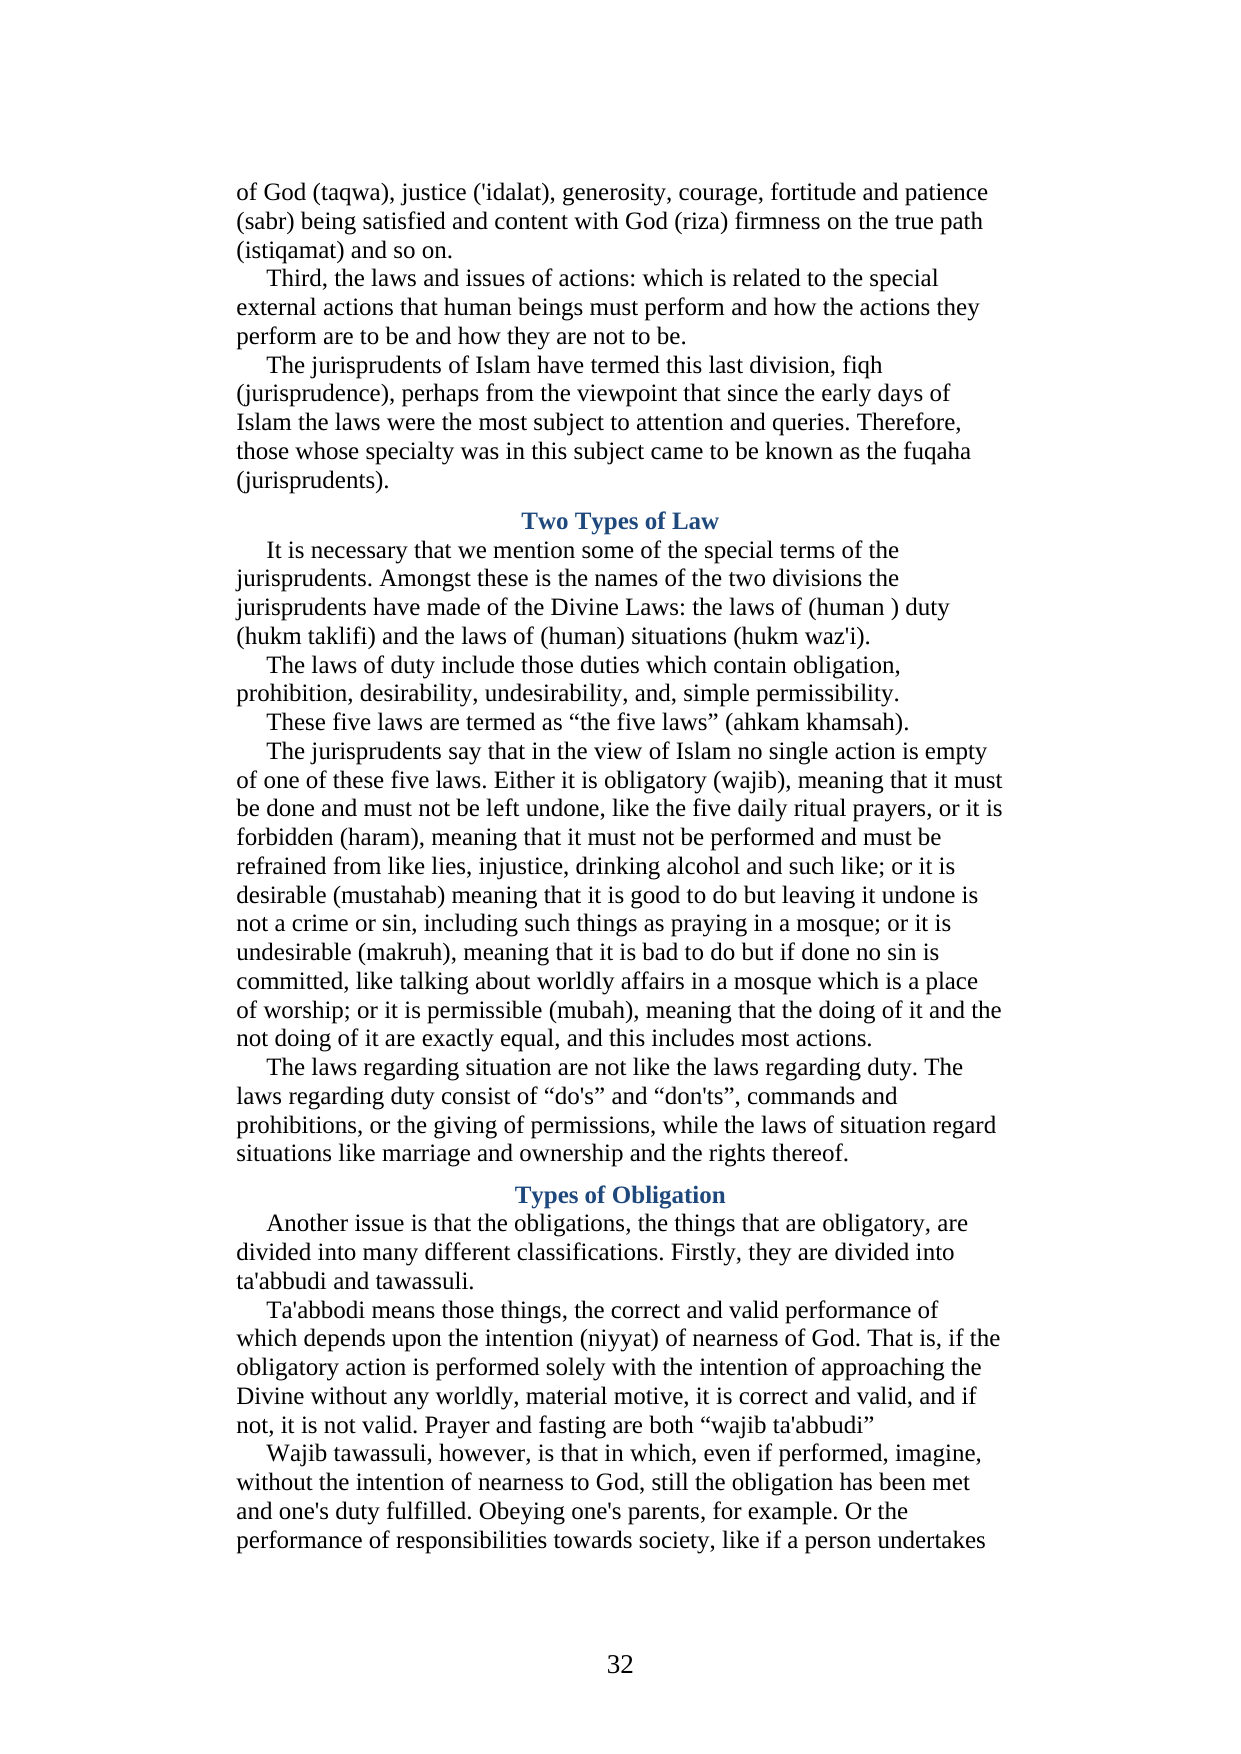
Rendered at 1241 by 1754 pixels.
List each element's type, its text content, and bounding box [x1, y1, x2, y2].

text Third, the laws and issues of actions: which is related to the special external actions that human beings must perform and how the actions they perform are to be and how they are not to be. [236, 263, 1004, 350]
text Another issue is that the obligations, the things that are obligatory, are divided into many different classifications. Firstly, they are divided into ta'abbudi and tawassuli. [236, 1208, 1004, 1295]
text The jurisprudents say that in the view of Islam no single action is empty of one of these five laws. Either it is obligatory (wajib), meaning that it must be done and must not be left undone, like the five daily ritual prayers, or it is forbidden (haram), meaning that it must not be performed and must be refrained from like lies, injustice, drinking alcohol and such like; or it is desirable (mustahab) meaning that it is good to do but leaving it undone is not a crime or sin, including such things as praying in a mosque; or it is undesirable (makruh), meaning that it is bad to do but if done no sin is committed, like talking about worldly affairs in a mosque which is a place of worship; or it is permissible (mubah), meaning that the doing of it and the not doing of it are exactly equal, and this includes most actions. [236, 736, 1004, 1052]
text These five laws are termed as “the five laws” (ahkam khamsah). [236, 707, 1004, 736]
text Ta'abbodi means those things, the correct and valid performance of which depends upon the intention (niyyat) of nearness of God. That is, if the obligatory action is performed solely with the intention of approaching the Divine without any worldly, material motive, it is correct and valid, and if not, it is not valid. Prayer and fasting are both “wajib ta'abbudi” [236, 1295, 1004, 1438]
text The laws regarding situation are not like the laws regarding duty. The laws regarding duty consist of “do's” and “don'ts”, commands and prohibitions, or the giving of permissions, while the laws of situation regard situations like marriage and ownership and the rights thereof. [236, 1052, 1004, 1167]
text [236, 177, 1004, 263]
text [236, 1438, 1004, 1553]
text The laws of duty include those duties which contain obligation, prohibition, desirability, undesirability, and, simple permissibility. [236, 650, 1004, 707]
subtitle Types of Obligation [236, 1180, 1004, 1208]
subtitle Two Types of Law [236, 506, 1004, 535]
text It is necessary that we mention some of the special terms of the jurisprudents. Amongst these is the names of the two divisions the jurisprudents have made of the Divine Laws: the laws of (human ) duty (hukm taklifi) and the laws of (human) situations (hukm waz'i). [236, 535, 1004, 650]
text The jurisprudents of Islam have termed this last division, fiqh (jurisprudence), perhaps from the viewpoint that since the early days of Islam the laws were the most subject to attention and queries. Therefore, those whose specialty was in this subject came to be known as the fuqaha (jurisprudents). [236, 350, 1004, 493]
